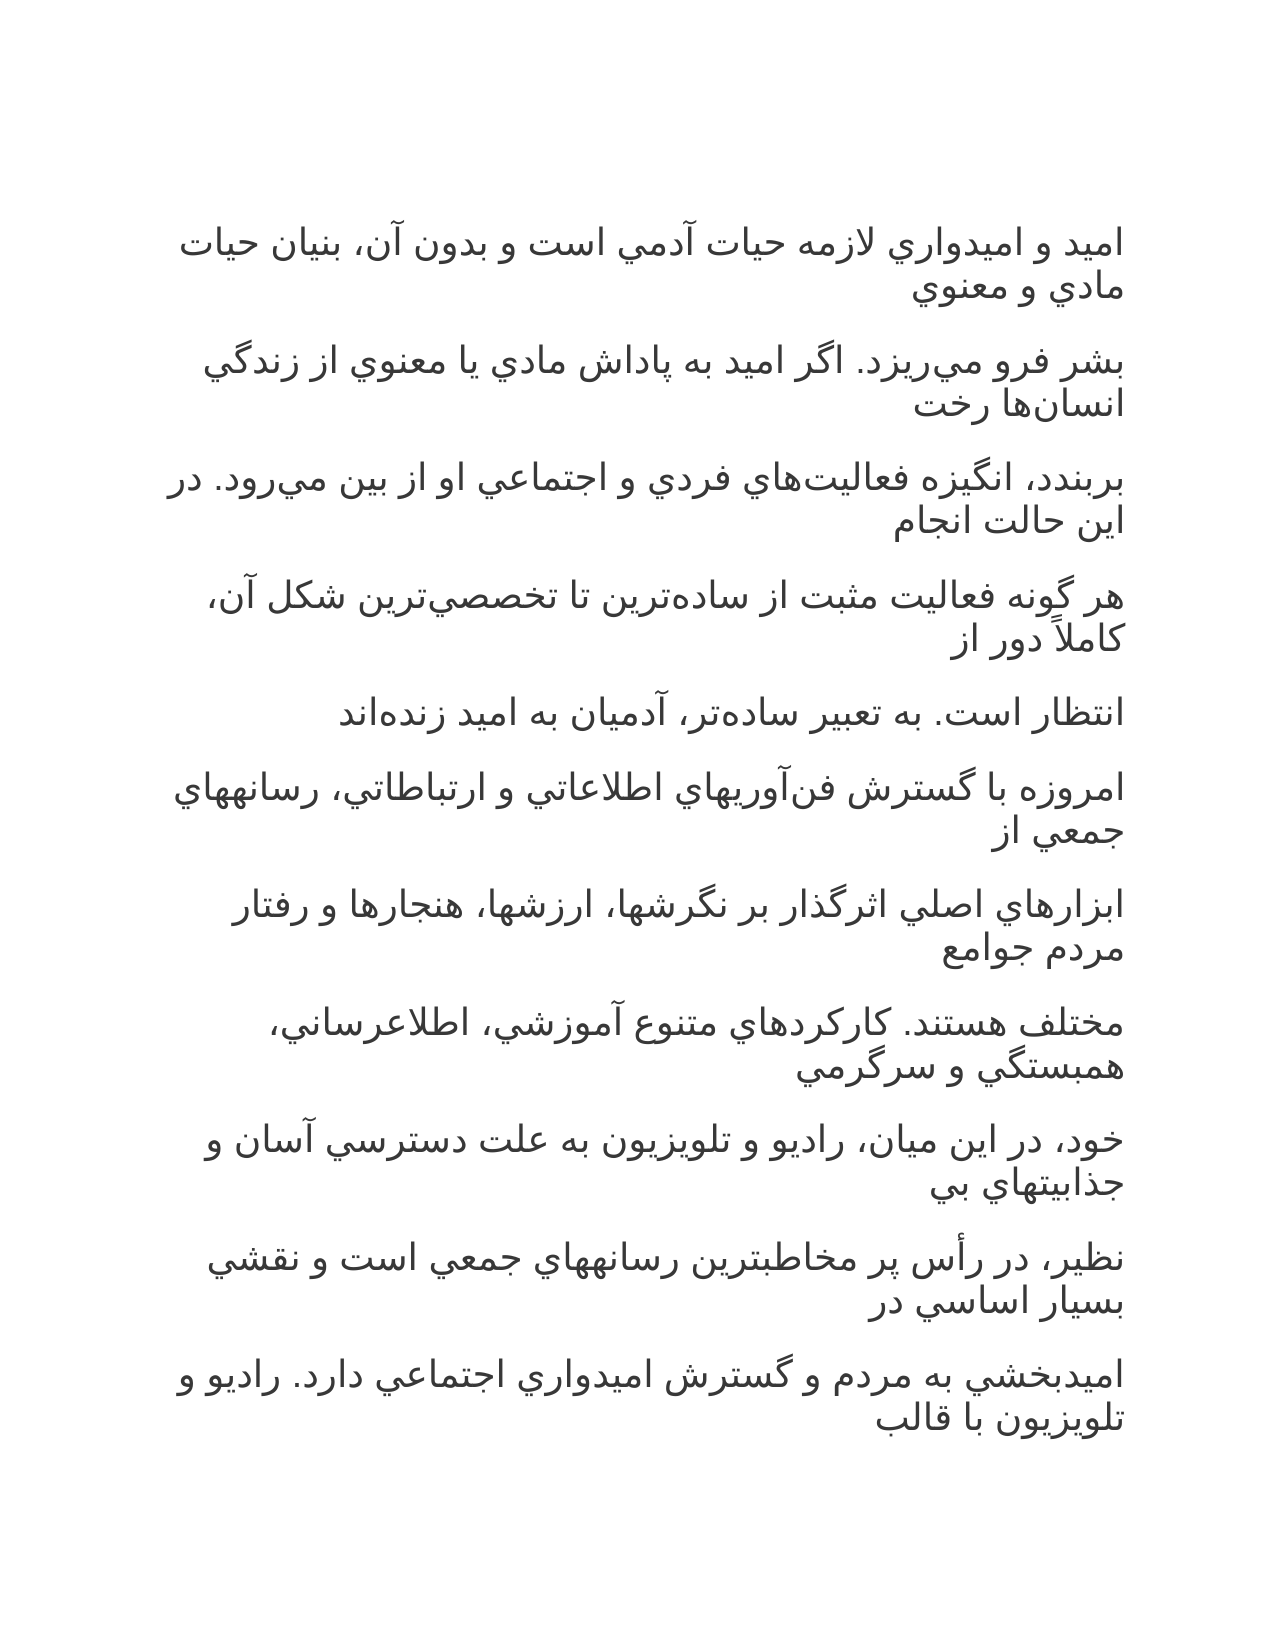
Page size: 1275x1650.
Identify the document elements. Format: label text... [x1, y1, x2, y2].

text اميد و اميدواري لازمه حيات آدمي است و بدون آن، بنيان حيات مادي و معنوي [150, 220, 1125, 307]
text بربندد، انگيزه فعاليت‌هاي فردي و اجتماعي او از بين مي‌رود. در اين حالت انجام [150, 455, 1125, 542]
text بشر فرو مي‌ريزد. اگر اميد به پاداش مادي يا معنوي از زندگي انسان‌ها رخت [150, 338, 1125, 424]
text خود، در اين ميان، راديو و تلويزيون به علت دسترسي آسان و جذابيتهاي بي [150, 1117, 1125, 1203]
text ابزارهاي اصلي اثرگذار بر نگرشها، ارزشها، هنجارها و رفتار مردم جوامع [150, 882, 1125, 968]
text هر گونه فعاليت مثبت از ساده‌ترين تا تخصصي‌ترين شكل آن، كاملاً دور از [150, 573, 1125, 659]
text انتظار است. به تعبير ساده‌تر، آدميان به اميد زنده‌اند [150, 690, 1125, 733]
text اميدبخشي به مردم و گسترش اميدواري اجتماعي دارد. راديو و تلويزيون با قالب [150, 1352, 1125, 1438]
text امروزه با گسترش فن‌آوريهاي اطلاعاتي و ارتباطاتي، رسانههاي جمعي از [150, 765, 1125, 851]
text مختلف هستند. كاركردهاي متنوع آموزشي، اطلاعرساني، همبستگي و سرگرمي [150, 1000, 1125, 1086]
text نظير، در رأس پر مخاطبترين رسانههاي جمعي است و نقشي بسيار اساسي در [150, 1235, 1125, 1321]
